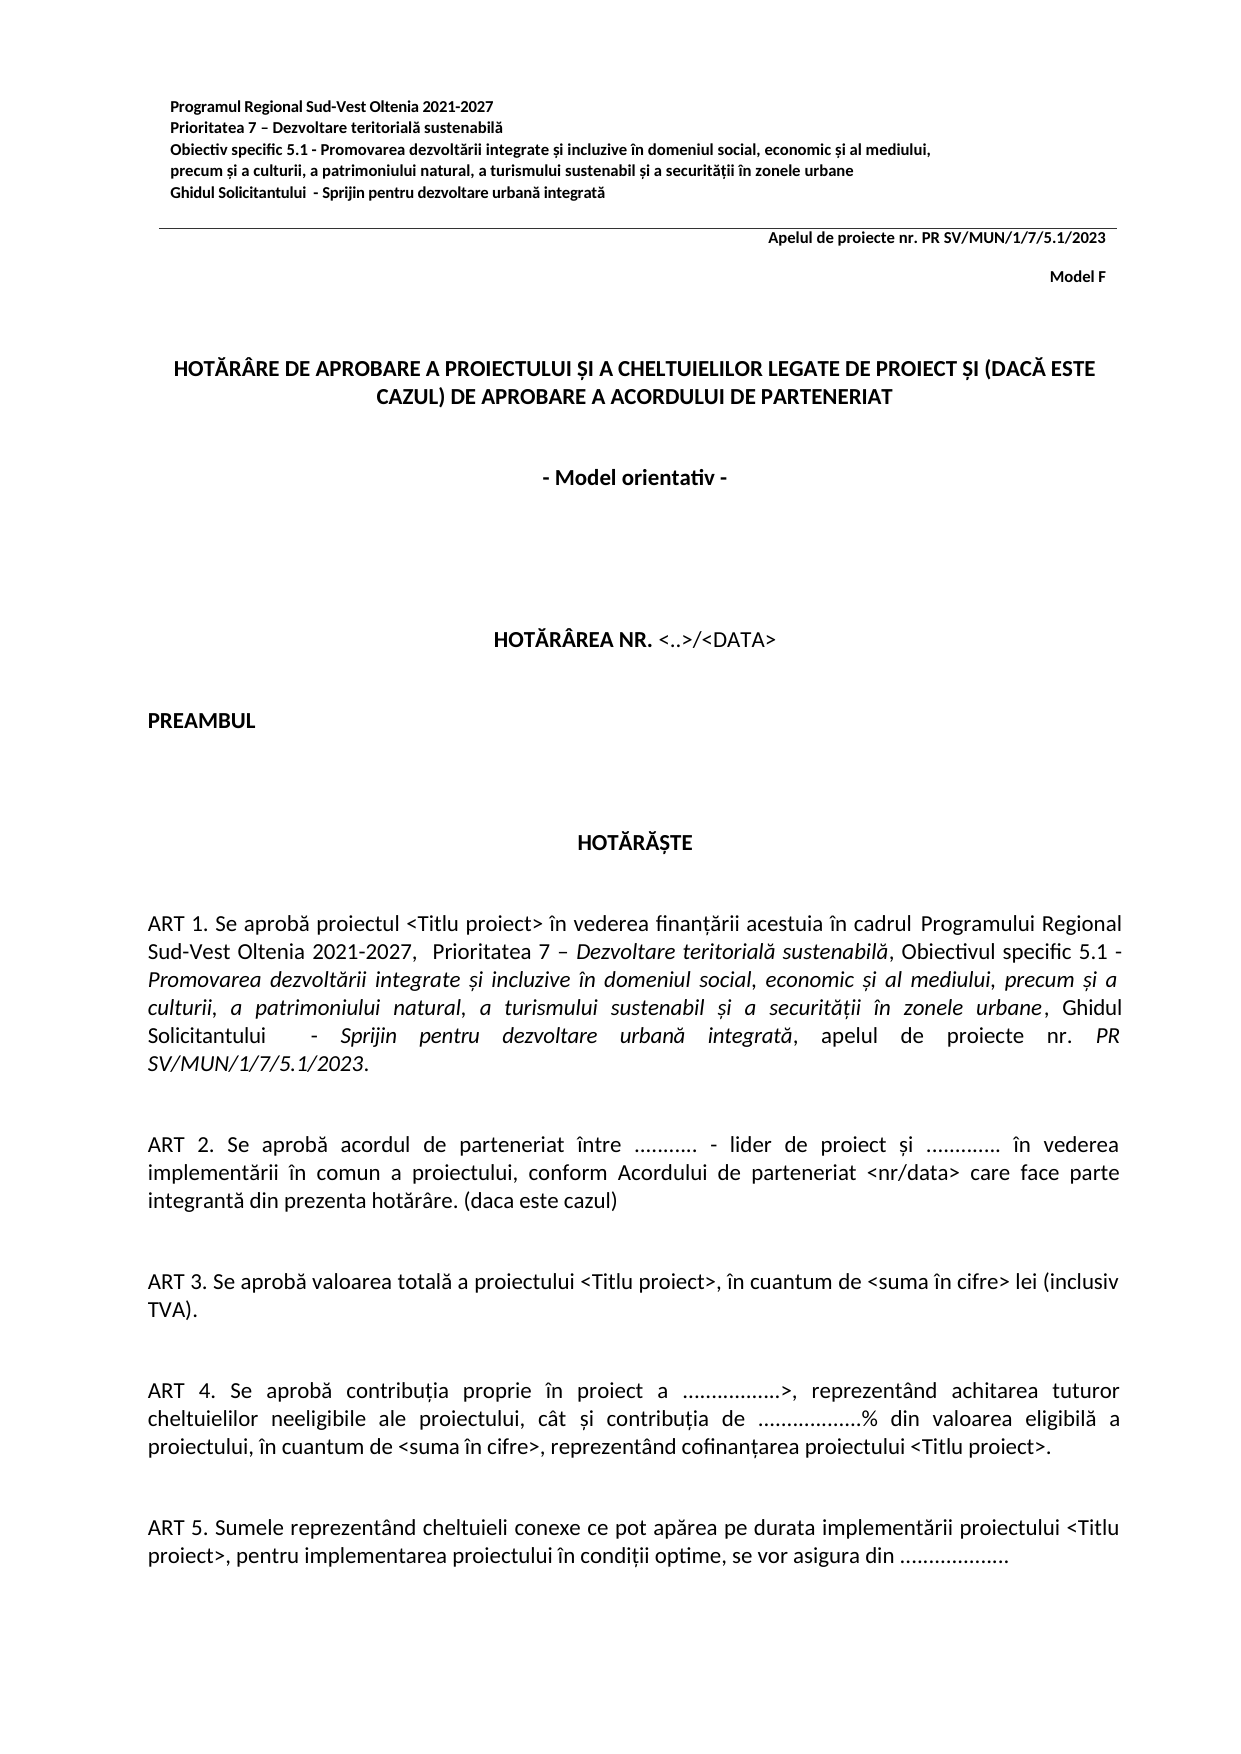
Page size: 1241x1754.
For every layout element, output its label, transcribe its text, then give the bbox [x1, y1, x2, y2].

text HOTĂRÂRE DE APROBARE A PROIECTULUI ȘI A CHELTUIELILOR LEGATE DE PROIECT ȘI (DACĂ ESTE CAZUL) DE APROBARE A ACORDULUI DE PARTENERIAT [148, 354, 1122, 410]
text ART 2. Se aprobă acordul de parteneriat între ........... - lider de proiect şi ............. în vederea implementării în comun a proiectului, conform Acordului de parteneriat <nr/data> care face parte integrantă din prezenta hotărâre. (daca este cazul) [148, 1130, 1122, 1214]
text ART 5. Sumele reprezentând cheltuieli conexe ce pot apărea pe durata implementării proiectului <Titlu proiect>, pentru implementarea proiectului în condiții optime, se vor asigura din ................... [148, 1513, 1122, 1569]
text - Model orientativ - [148, 463, 1122, 491]
text ART 3. Se aprobă valoarea totală a proiectului <Titlu proiect>, în cuantum de <suma în cifre> lei (inclusiv TVA). [148, 1267, 1122, 1323]
text HOTĂRÂREA NR. <..>/<DATA> [148, 625, 1122, 653]
text ART 4. Se aprobă contribuția proprie în proiect a .................>, reprezentând achitarea tuturor cheltuielilor neeligibile ale proiectului, cât și contribuția de ..................% din valoarea eligibilă a proiectului, în cuantum de <suma în cifre>, reprezentând cofinanțarea proiectului <Titlu proiect>. [148, 1376, 1122, 1460]
text ART 1. Se aprobă proiectul <Titlu proiect> în vederea finanțării acestuia în cadrul Programului Regional Sud-Vest Oltenia 2021-2027, Prioritatea 7 – Dezvoltare teritorială sustenabilă, Obiectivul specific 5.1 - Promovarea dezvoltării integrate și incluzive în domeniul social, economic și al mediului, precum și a culturii, a patrimoniului natural, a turismului sustenabil și a securității în zonele urbane, Ghidul Solicitantului - Sprijin pentru dezvoltare urbană integrată, apelul de proiecte nr. PR SV/MUN/1/7/5.1/2023. [148, 909, 1122, 1077]
text HOTĂRĂȘTE [148, 828, 1122, 856]
text PREAMBUL [148, 706, 1122, 734]
